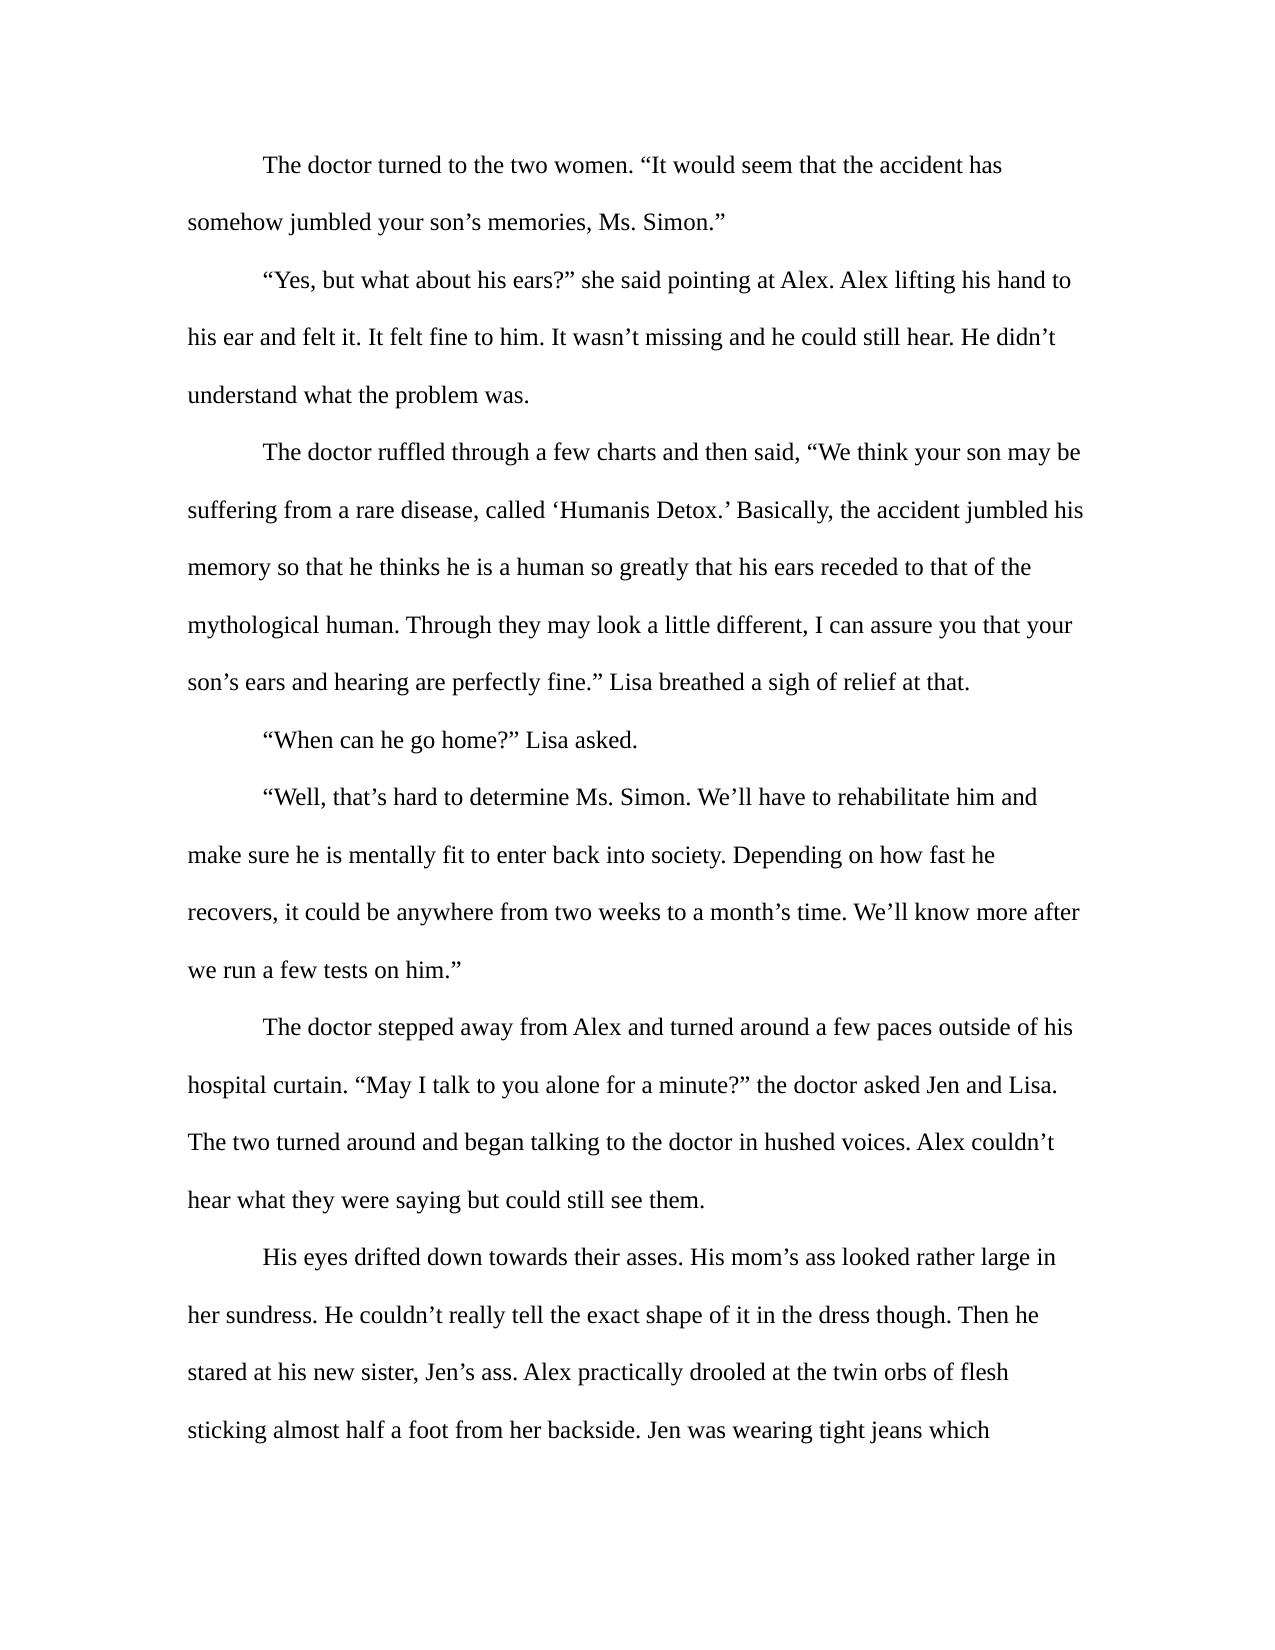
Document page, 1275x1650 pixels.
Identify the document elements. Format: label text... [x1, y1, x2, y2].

text “Yes, but what about his ears?” she said pointing at Alex. Alex lifting his hand to his ear and felt it. It felt fine to him. It wasn’t missing and he could still hear. He didn’t understand what the problem was. [187, 265, 1087, 409]
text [187, 1242, 1087, 1444]
text The doctor stepped away from Alex and turned around a few paces outside of his hospital curtain. “May I talk to you alone for a minute?” the doctor asked Jen and Lisa. The two turned around and began talking to the doctor in hushed voices. Alex couldn’t hear what they were saying but could still see them. [187, 1012, 1087, 1214]
text “Well, that’s hard to determine Ms. Simon. We’ll have to rehabilitate him and make sure he is mentally fit to enter back into society. Depending on how fast he recovers, it could be anywhere from two weeks to a month’s time. We’ll know more after we run a few tests on him.” [187, 782, 1087, 984]
text The doctor turned to the two women. “It would seem that the accident has somehow jumbled your son’s memories, Ms. Simon.” [187, 150, 1087, 236]
text “When can he go home?” Lisa asked. [187, 725, 1087, 754]
text The doctor ruffled through a few charts and then said, “We think your son may be suffering from a rare disease, called ‘Humanis Detox.’ Basically, the accident jumbled his memory so that he thinks he is a human so greatly that his ears receded to that of the mythological human. Through they may look a little different, I can assure you that your son’s ears and hearing are perfectly fine.” Lisa breathed a sigh of relief at that. [187, 437, 1087, 696]
